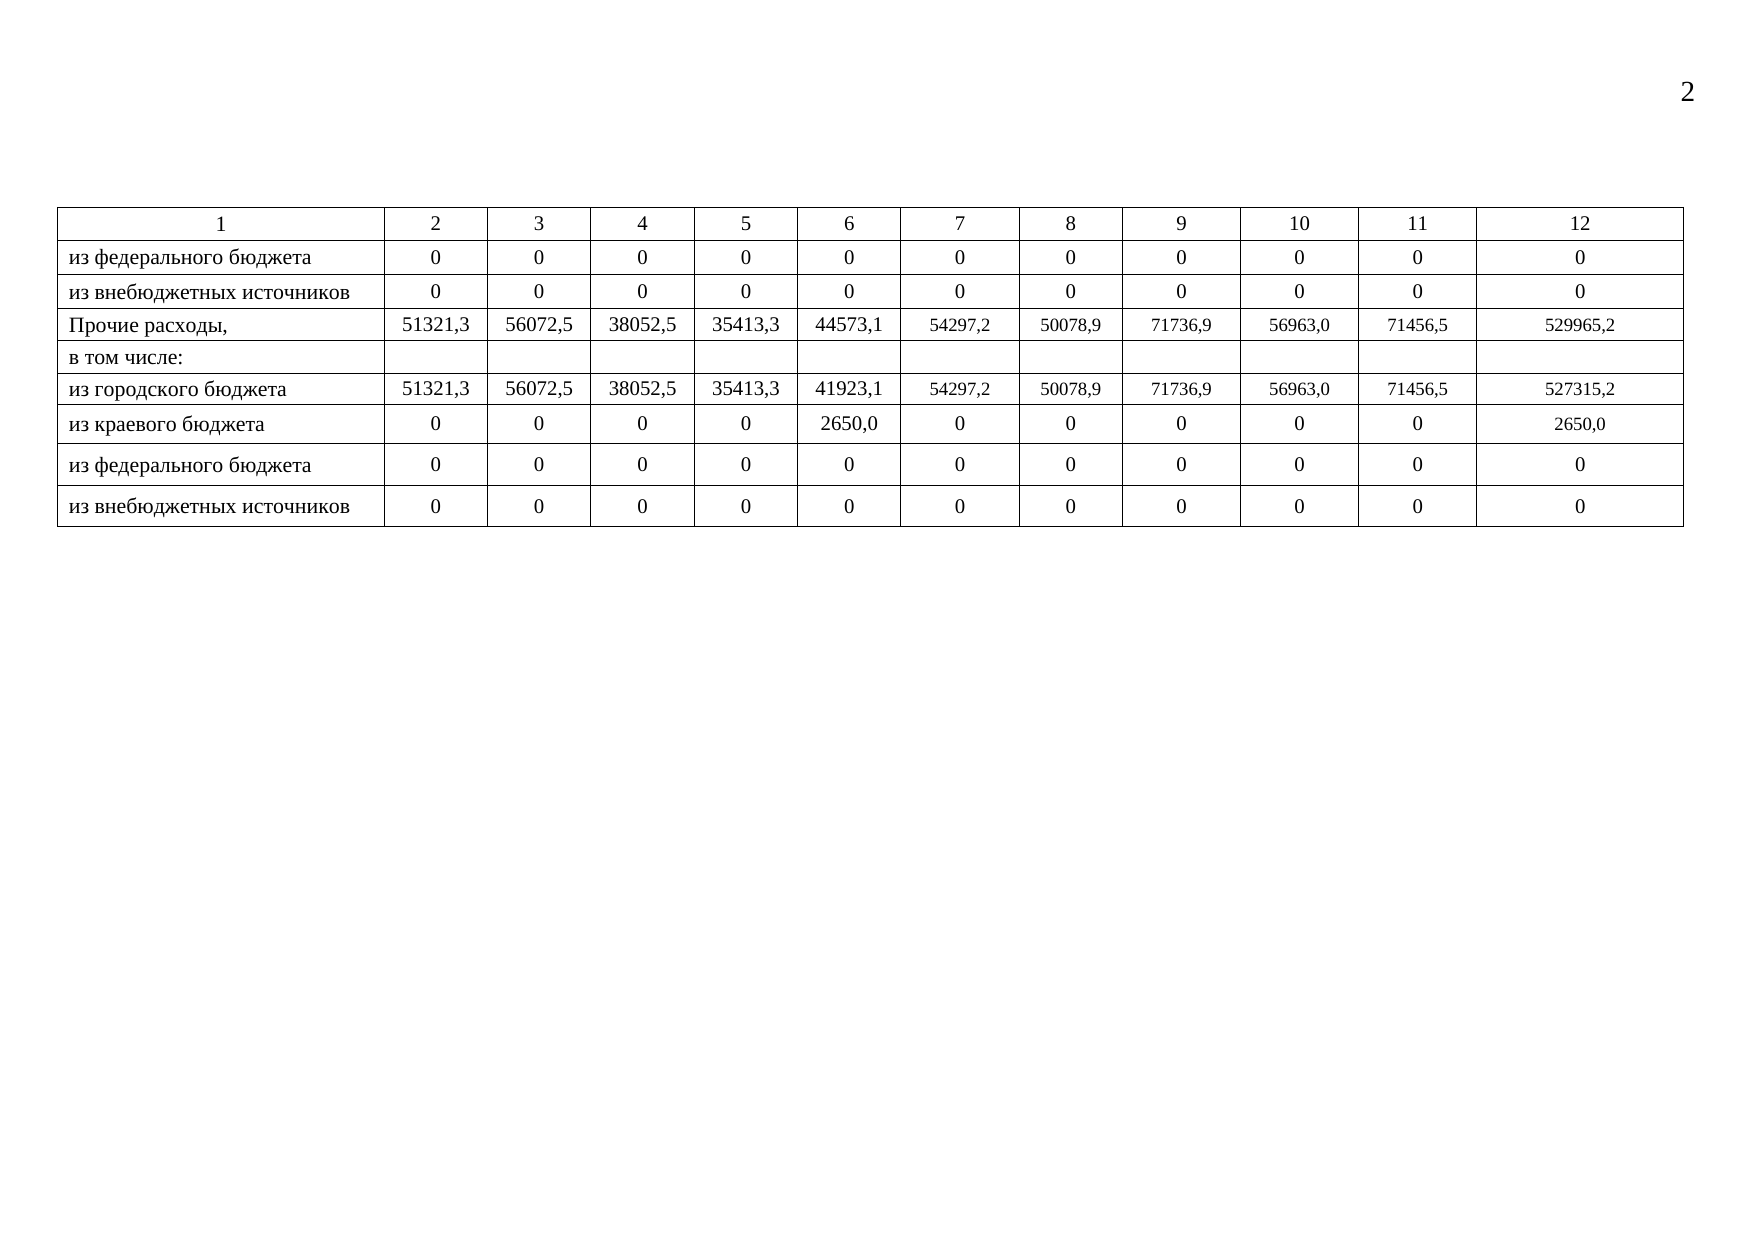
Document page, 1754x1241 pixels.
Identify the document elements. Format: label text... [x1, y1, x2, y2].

table_cell 41923,1 [798, 374, 900, 404]
table_cell 0 [1123, 405, 1240, 443]
table_cell из внебюджетных источников [58, 486, 384, 526]
table_cell 2650,0 [798, 405, 900, 443]
table_cell из внебюджетных источников [58, 275, 384, 308]
table_cell из городского бюджета [58, 374, 384, 404]
table_cell 0 [1020, 275, 1122, 308]
table_cell [1020, 341, 1122, 372]
table_cell 0 [695, 275, 797, 308]
table_cell 0 [488, 444, 590, 485]
table_cell 0 [1123, 444, 1240, 485]
table_cell 0 [591, 241, 694, 274]
table_cell [798, 341, 900, 372]
table_cell [1123, 341, 1240, 372]
table_cell 0 [695, 444, 797, 485]
table_cell 71456,5 [1359, 309, 1476, 339]
table_cell 527315,2 [1477, 374, 1683, 404]
table_cell [695, 341, 797, 372]
table_cell 0 [901, 275, 1019, 308]
table_cell 0 [488, 275, 590, 308]
table_cell 71456,5 [1359, 374, 1476, 404]
table_cell [488, 341, 590, 372]
table_header 4 [591, 208, 694, 239]
table_cell 51321,3 [385, 374, 487, 404]
table_cell 0 [1020, 444, 1122, 485]
table_cell 0 [385, 444, 487, 485]
table_cell 0 [798, 444, 900, 485]
table_cell [1359, 341, 1476, 372]
table_cell 0 [695, 486, 797, 526]
table_cell 0 [901, 486, 1019, 526]
table_cell 0 [695, 241, 797, 274]
table_cell 54297,2 [901, 309, 1019, 339]
table_cell 0 [488, 405, 590, 443]
table_cell 0 [1359, 405, 1476, 443]
table_cell 56963,0 [1241, 309, 1358, 339]
table_cell 0 [591, 275, 694, 308]
table_header 2 [385, 208, 487, 239]
table_cell 0 [798, 486, 900, 526]
table_cell Прочие расходы, [58, 309, 384, 339]
table_header 6 [798, 208, 900, 239]
table_cell [1241, 341, 1358, 372]
table_cell 0 [798, 275, 900, 308]
table_cell 56072,5 [488, 374, 590, 404]
table_cell из федерального бюджета [58, 444, 384, 485]
table_cell 35413,3 [695, 374, 797, 404]
table_cell 0 [1359, 275, 1476, 308]
table_cell 71736,9 [1123, 374, 1240, 404]
table_cell 0 [385, 486, 487, 526]
table_cell 0 [1020, 486, 1122, 526]
table_cell 0 [385, 241, 487, 274]
table_cell 0 [695, 405, 797, 443]
table_cell 0 [901, 444, 1019, 485]
table_cell 0 [1241, 275, 1358, 308]
table_cell 0 [1123, 241, 1240, 274]
table_cell 0 [385, 405, 487, 443]
table_cell из федерального бюджета [58, 241, 384, 274]
table_cell 0 [1241, 405, 1358, 443]
table_cell 51321,3 [385, 309, 487, 339]
table_cell 0 [1020, 241, 1122, 274]
table_header 1 [58, 208, 384, 239]
table_cell 0 [798, 241, 900, 274]
table_cell 0 [1123, 486, 1240, 526]
table_cell 56963,0 [1241, 374, 1358, 404]
table_cell 0 [488, 486, 590, 526]
table_cell в том числе: [58, 341, 384, 372]
table_cell 56072,5 [488, 309, 590, 339]
table_cell [591, 341, 694, 372]
table_header 9 [1123, 208, 1240, 239]
table_cell 0 [901, 241, 1019, 274]
table_cell 0 [1359, 241, 1476, 274]
table_cell 38052,5 [591, 374, 694, 404]
table_header 3 [488, 208, 590, 239]
table_cell 35413,3 [695, 309, 797, 339]
table_cell 0 [1477, 486, 1683, 526]
table_cell 0 [1477, 275, 1683, 308]
table_cell 0 [591, 486, 694, 526]
table_cell [901, 341, 1019, 372]
table_cell 0 [1241, 241, 1358, 274]
table_cell 0 [1477, 444, 1683, 485]
table_cell 0 [1477, 241, 1683, 274]
table_cell 2650,0 [1477, 405, 1683, 443]
table_cell 0 [1241, 486, 1358, 526]
table_cell 0 [1020, 405, 1122, 443]
table_cell [385, 341, 487, 372]
table_cell 50078,9 [1020, 309, 1122, 339]
table_header 5 [695, 208, 797, 239]
table_cell 0 [1241, 444, 1358, 485]
table_cell 38052,5 [591, 309, 694, 339]
table_cell из краевого бюджета [58, 405, 384, 443]
table_cell 44573,1 [798, 309, 900, 339]
table_header 10 [1241, 208, 1358, 239]
table_cell 0 [385, 275, 487, 308]
table_cell 50078,9 [1020, 374, 1122, 404]
table_cell [1477, 341, 1683, 372]
table_header 12 [1477, 208, 1683, 239]
table_cell 0 [1123, 275, 1240, 308]
table_cell 71736,9 [1123, 309, 1240, 339]
table_cell 0 [591, 444, 694, 485]
table_header 7 [901, 208, 1019, 239]
table_cell 0 [1359, 486, 1476, 526]
table_header 8 [1020, 208, 1122, 239]
table_cell 0 [488, 241, 590, 274]
table_cell 0 [901, 405, 1019, 443]
table_header 11 [1359, 208, 1476, 239]
table_cell 54297,2 [901, 374, 1019, 404]
table_cell 0 [1359, 444, 1476, 485]
table_cell 0 [591, 405, 694, 443]
table_cell 529965,2 [1477, 309, 1683, 339]
